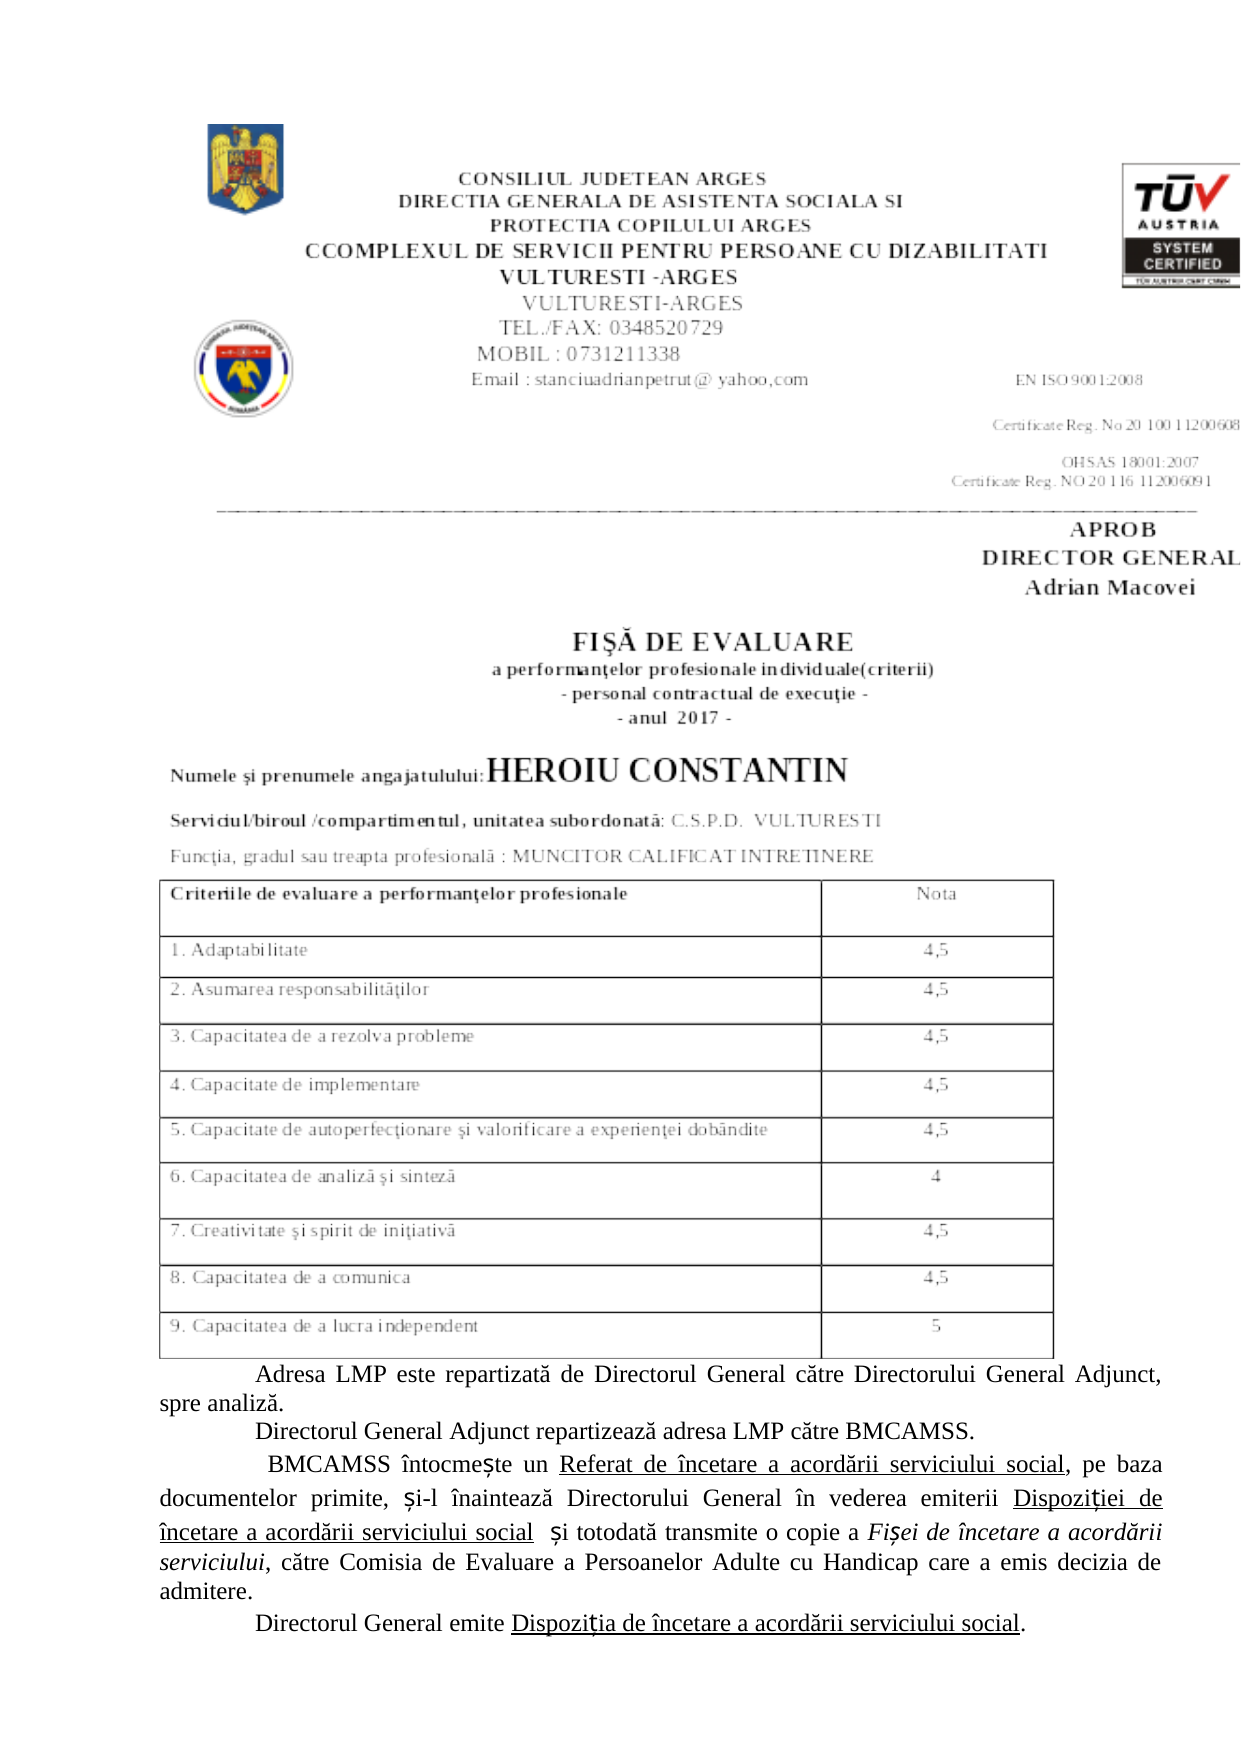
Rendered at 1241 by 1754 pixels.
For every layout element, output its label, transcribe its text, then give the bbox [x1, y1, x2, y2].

text Directorul General emite Dispoziția de încetare a acordării serviciului social. [159, 1605, 1162, 1639]
text BMCAMSS întocmește un Referat de încetare a acordării serviciului social, pe baza documentelor primite, și-l înaintează Directorului General în vederea emiterii Dispoziției de încetare a acordării serviciului social și totodată transmite o copie a Fișei de încetare a acordării serviciului, către Comisia de Evaluare a Persoanelor Adulte cu Handicap care a emis decizia de admitere. [159, 1445, 1162, 1605]
text Directorul General Adjunct repartizează adresa LMP către BMCAMSS. [159, 1416, 1162, 1445]
text Adresa LMP este repartizată de Directorul General către Directorului General Adjunct, spre analiză. [159, 1359, 1162, 1416]
